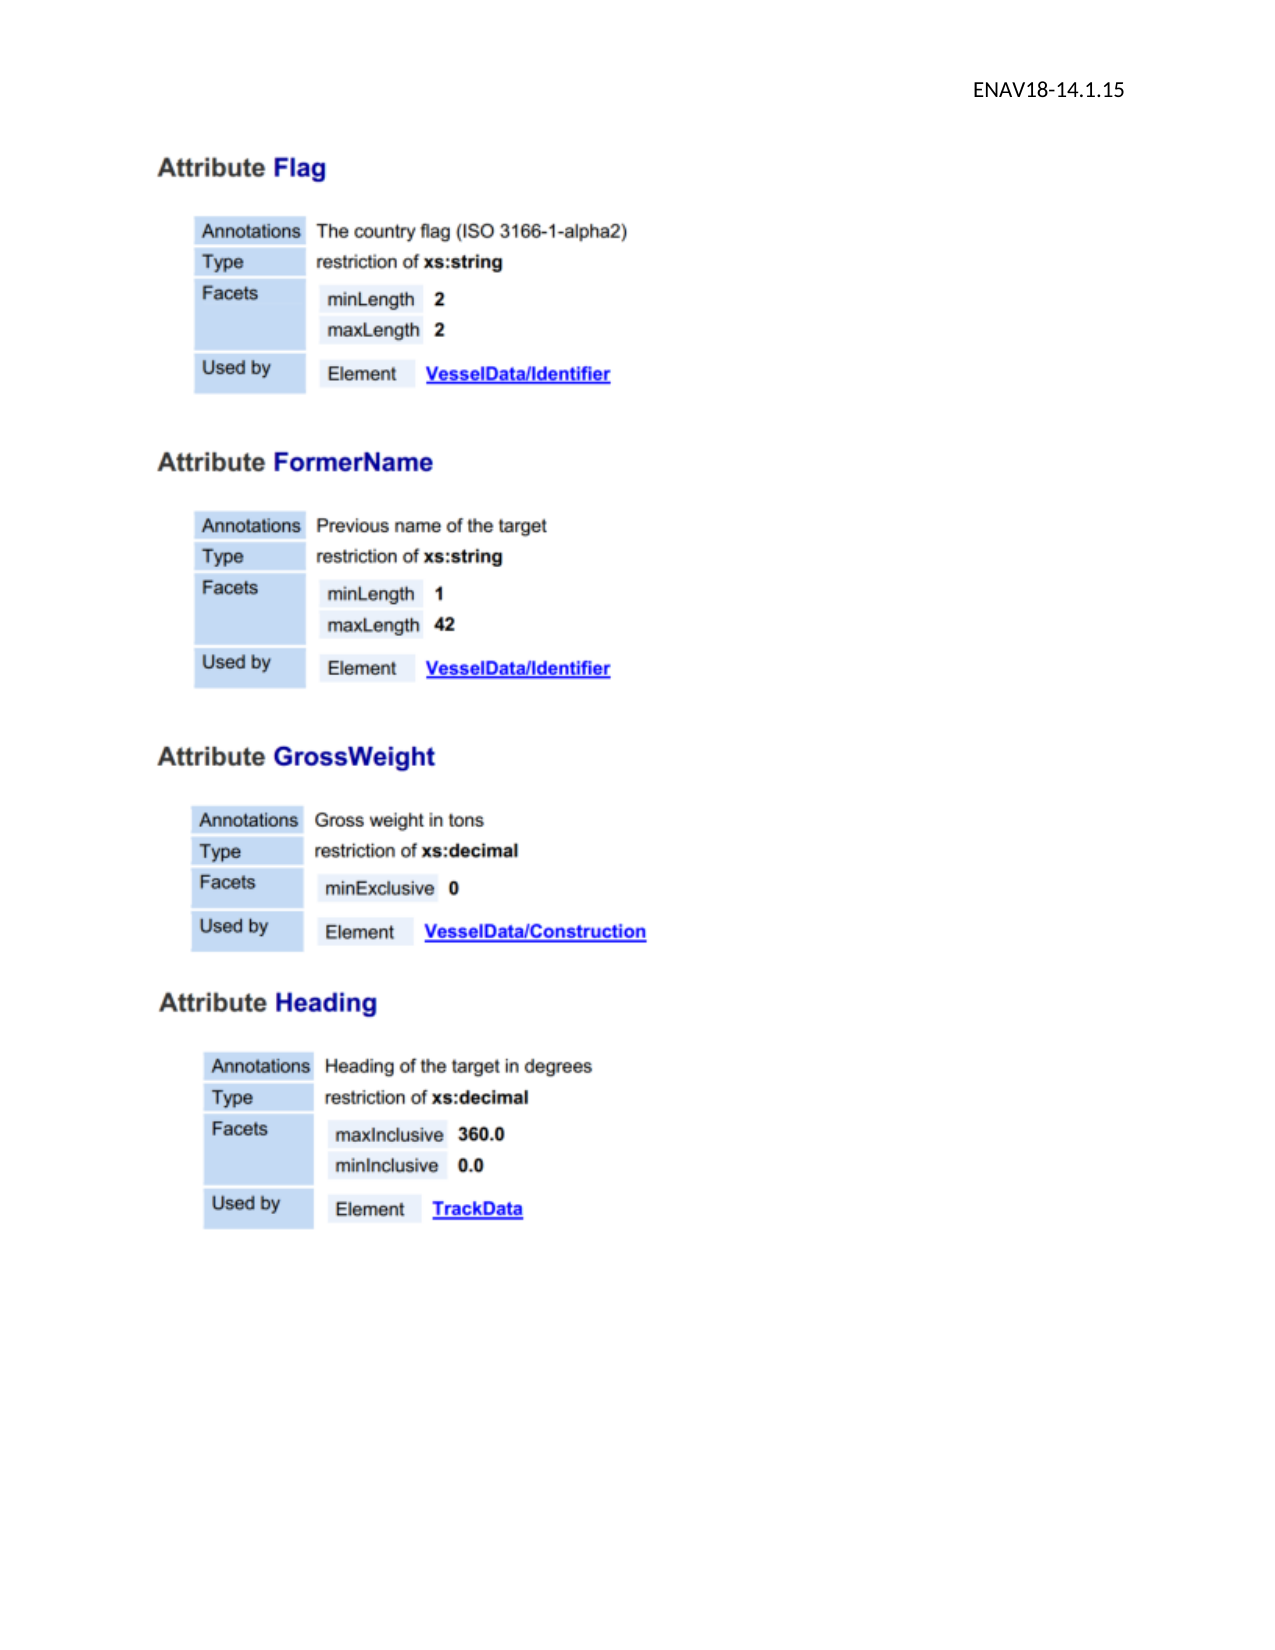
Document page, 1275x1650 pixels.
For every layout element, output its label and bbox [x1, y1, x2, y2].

picture [150, 150, 725, 960]
picture [150, 984, 597, 1239]
